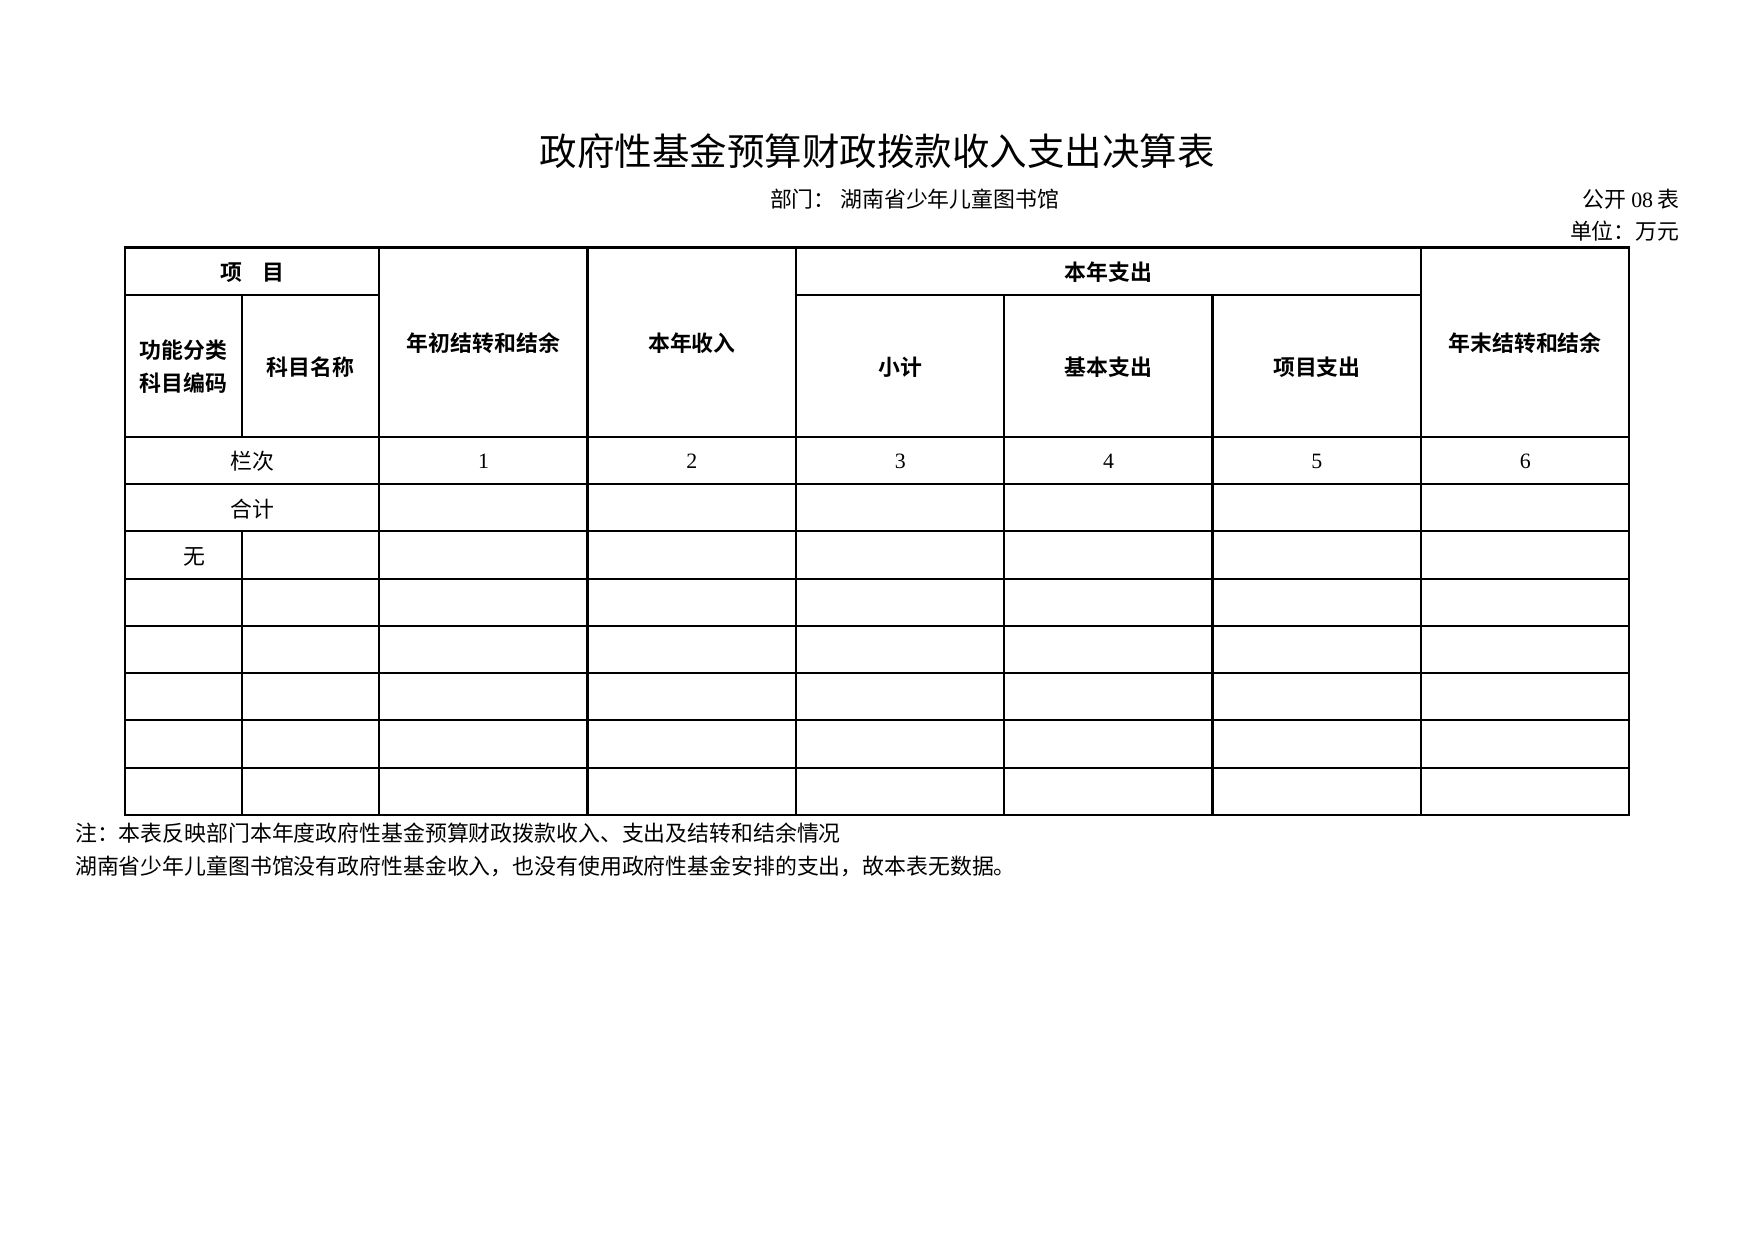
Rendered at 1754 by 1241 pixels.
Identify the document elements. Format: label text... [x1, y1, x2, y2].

table_cell 项目支出 [1214, 296, 1420, 436]
table_cell [380, 721, 586, 767]
table_header 本年收入 [589, 249, 795, 436]
table_cell [797, 485, 1003, 530]
table_cell [1005, 580, 1211, 625]
table_cell 6 [1422, 438, 1628, 483]
table_cell [1214, 721, 1420, 767]
table_cell [380, 627, 586, 672]
table_cell [797, 674, 1003, 719]
table_cell 科目名称 [243, 296, 378, 436]
table_cell [1214, 580, 1420, 625]
table_cell [589, 769, 795, 814]
table_cell [380, 674, 586, 719]
table_cell [1005, 485, 1211, 530]
table_cell [797, 721, 1003, 767]
table_cell [589, 674, 795, 719]
table_cell [1422, 674, 1628, 719]
table_cell [589, 580, 795, 625]
table_header 年初结转和结余 [380, 249, 586, 436]
table_cell [589, 485, 795, 530]
table_cell [1005, 627, 1211, 672]
table_cell [243, 721, 378, 767]
table_cell [797, 532, 1003, 577]
table_cell [380, 532, 586, 577]
table_cell [1422, 580, 1628, 625]
table_cell [797, 627, 1003, 672]
table_cell [1422, 532, 1628, 577]
table_cell 无 [126, 532, 241, 577]
table_cell 3 [797, 438, 1003, 483]
table_cell [1214, 769, 1420, 814]
table_header 项 目 [126, 249, 378, 294]
table_cell [1214, 485, 1420, 530]
table_cell [1214, 532, 1420, 577]
table_cell [243, 674, 378, 719]
table_cell [797, 769, 1003, 814]
table_cell 基本支出 [1005, 296, 1211, 436]
table_cell [126, 627, 241, 672]
table_cell [1422, 627, 1628, 672]
table_cell 功能分类科目编码 [126, 296, 241, 436]
table_cell [797, 580, 1003, 625]
table_cell 4 [1005, 438, 1211, 483]
table_cell [1005, 532, 1211, 577]
table_cell [1005, 674, 1211, 719]
table_cell [380, 769, 586, 814]
table_cell [243, 627, 378, 672]
table_cell [126, 580, 241, 625]
table_cell [589, 627, 795, 672]
text 注：本表反映部门本年度政府性基金预算财政拨款收入、支出及结转和结余情况 [75, 816, 1679, 848]
table_cell 栏次 [126, 438, 378, 483]
table_header 年末结转和结余 [1422, 249, 1628, 436]
table_cell [126, 769, 241, 814]
table_cell [1422, 485, 1628, 530]
table_cell [380, 580, 586, 625]
table_cell 合计 [126, 485, 378, 530]
table_cell [1214, 674, 1420, 719]
table_cell [126, 721, 241, 767]
table_cell [126, 674, 241, 719]
table_cell [243, 769, 378, 814]
table_cell [589, 721, 795, 767]
table_cell [1005, 721, 1211, 767]
table_cell [380, 485, 586, 530]
table_cell 2 [589, 438, 795, 483]
table_cell [243, 580, 378, 625]
table_cell 小计 [797, 296, 1003, 436]
table_cell [243, 532, 378, 577]
table_header 本年支出 [797, 249, 1420, 294]
text 单位：万元 [75, 214, 1679, 246]
table_cell [1422, 721, 1628, 767]
text 部门： 湖南省少年儿童图书馆 公开08表 [75, 181, 1679, 214]
text 湖南省少年儿童图书馆没有政府性基金收入，也没有使用政府性基金安排的支出，故本表无数据。 [75, 848, 1679, 881]
table_cell [1214, 627, 1420, 672]
table_cell [1422, 769, 1628, 814]
table_cell 1 [380, 438, 586, 483]
table_cell [1005, 769, 1211, 814]
table_cell 5 [1214, 438, 1420, 483]
table_cell [589, 532, 795, 577]
text 政府性基金预算财政拨款收入支出决算表 [75, 116, 1679, 181]
